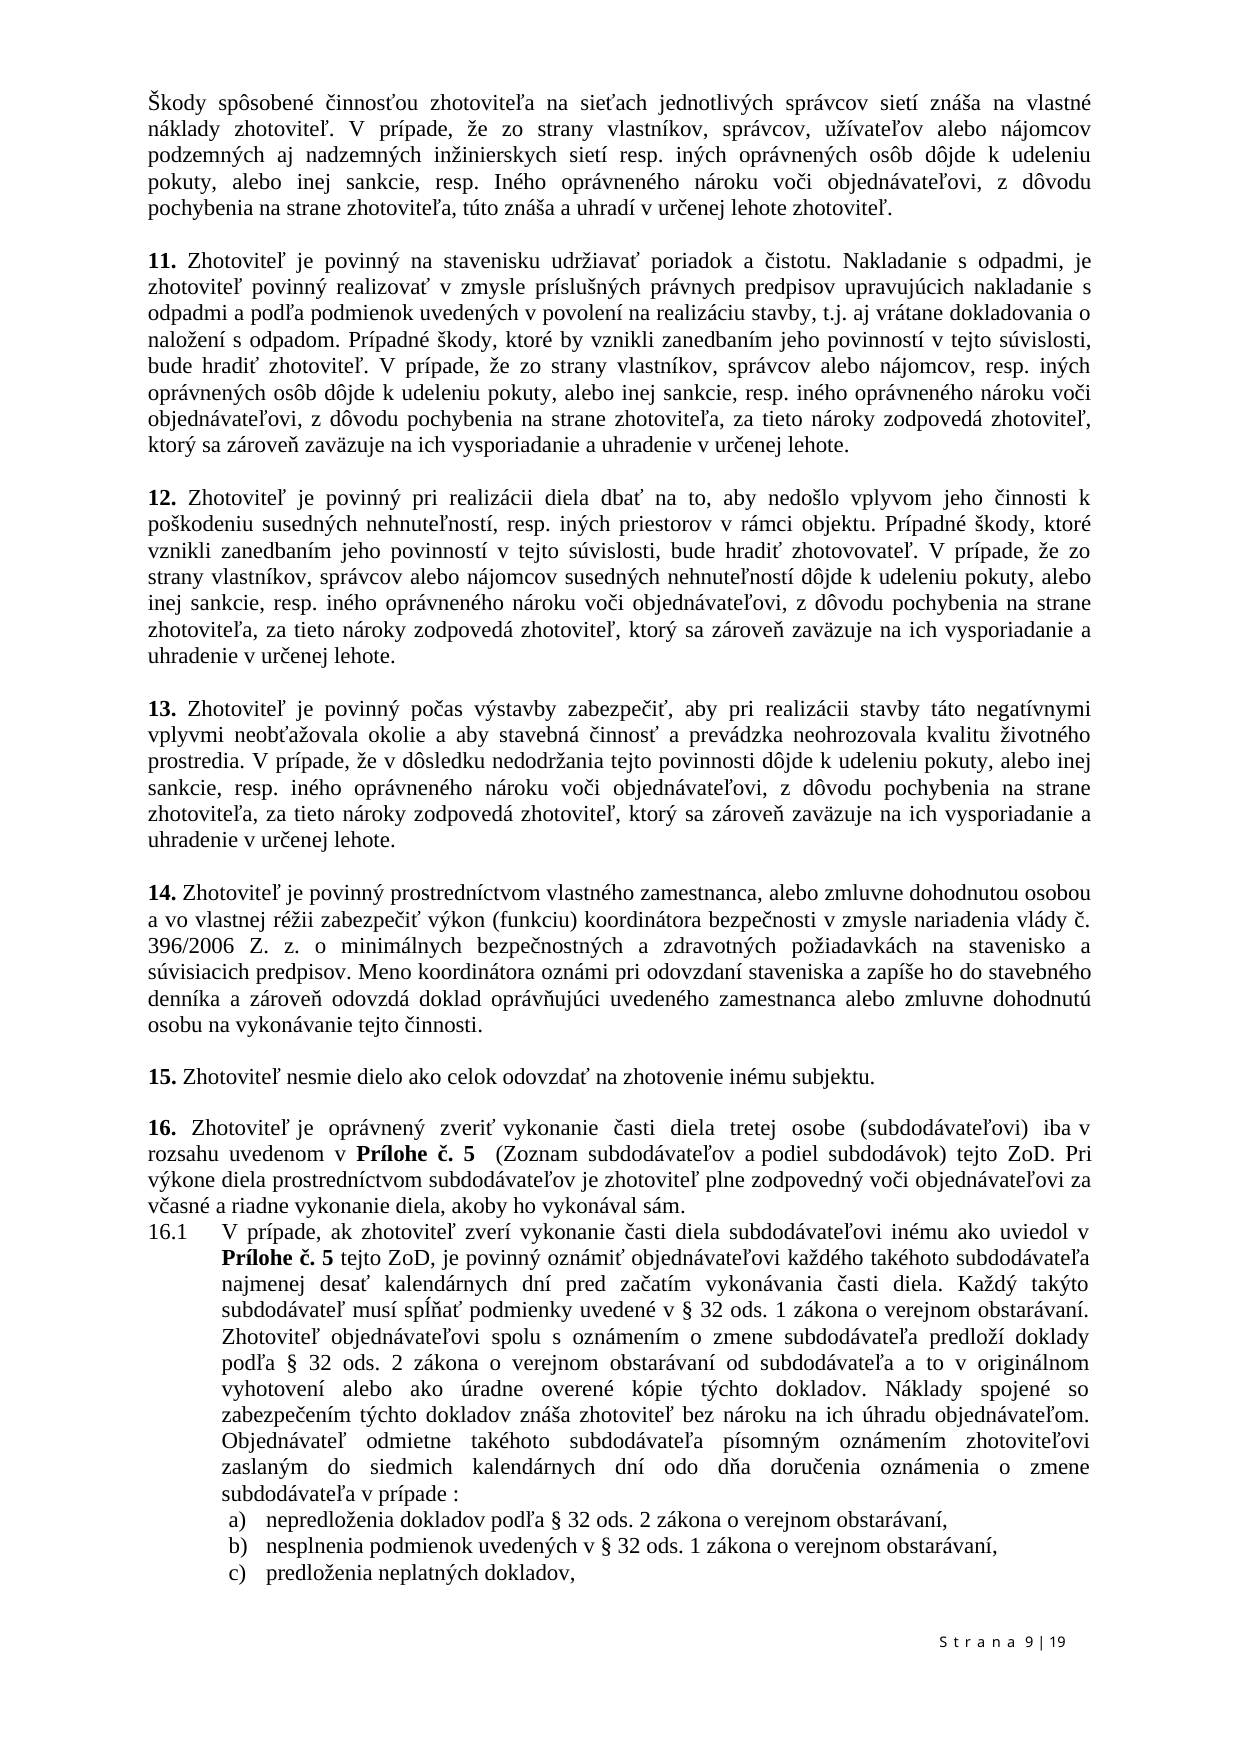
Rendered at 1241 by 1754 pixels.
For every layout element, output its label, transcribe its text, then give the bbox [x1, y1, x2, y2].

list predloženia neplatných dokladov, [228, 1559, 1093, 1585]
list nesplnenia podmienok uvedených v § 32 ods. 1 zákona o verejnom obstarávaní, [228, 1532, 1093, 1559]
text 12. Zhotoviteľ je povinný pri realizácii diela dbať na to, aby nedošlo vplyvom jeho činnosti k poškodeniu susedných nehnuteľností, resp. iných priestorov v rámci objektu. Prípadné škody, ktoré vznikli zanedbaním jeho povinností v tejto súvislosti, bude hradiť zhotovovateľ. V prípade, že zo strany vlastníkov, správcov alebo nájomcov susedných nehnuteľností dôjde k udeleniu pokuty, alebo inej sankcie, resp. iného oprávneného nároku voči objednávateľovi, z dôvodu pochybenia na strane zhotoviteľa, za tieto nároky zodpovedá zhotoviteľ, ktorý sa zároveň zaväzuje na ich vysporiadanie a uhradenie v určenej lehote. [148, 484, 1093, 668]
text 13. Zhotoviteľ je povinný počas výstavby zabezpečiť, aby pri realizácii stavby táto negatívnymi vplyvmi neobťažovala okolie a aby stavebná činnosť a prevádzka neohrozovala kvalitu životného prostredia. V prípade, že v dôsledku nedodržania tejto povinnosti dôjde k udeleniu pokuty, alebo inej sankcie, resp. iného oprávneného nároku voči objednávateľovi, z dôvodu pochybenia na strane zhotoviteľa, za tieto nároky zodpovedá zhotoviteľ, ktorý sa zároveň zaväzuje na ich vysporiadanie a uhradenie v určenej lehote. [148, 695, 1093, 853]
text 16. Zhotoviteľ je oprávnený zveriť vykonanie časti diela tretej osobe (subdodávateľovi) iba v rozsahu uvedenom v Prílohe č. 5 (Zoznam subdodávateľov a podiel subdodávok) tejto ZoD. Pri výkone diela prostredníctvom subdodávateľov je zhotoviteľ plne zodpovedný voči objednávateľovi za včasné a riadne vykonanie diela, akoby ho vykonával sám. [148, 1115, 1093, 1218]
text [148, 89, 1093, 220]
text 14. Zhotoviteľ je povinný prostredníctvom vlastného zamestnanca, alebo zmluvne dohodnutou osobou a vo vlastnej réžii zabezpečiť výkon (funkciu) koordinátora bezpečnosti v zmysle nariadenia vlády č. 396/2006 Z. z. o minimálnych bezpečnostných a zdravotných požiadavkách na stavenisko a súvisiacich predpisov. Meno koordinátora oznámi pri odovzdaní staveniska a zapíše ho do stavebného denníka a zároveň odovzdá doklad oprávňujúci uvedeného zamestnanca alebo zmluvne dohodnutú osobu na vykonávanie tejto činnosti. [148, 879, 1093, 1037]
text 15. Zhotoviteľ nesmie dielo ako celok odovzdať na zhotovenie inému subjektu. [148, 1064, 1093, 1089]
text 16.1 V prípade, ak zhotoviteľ zverí vykonanie časti diela subdodávateľovi inému ako uviedol v Prílohe č. 5 tejto ZoD, je povinný oznámiť objednávateľovi každého takéhoto subdodávateľa najmenej desať kalendárnych dní pred začatím vykonávania časti diela. Každý takýto subdodávateľ musí spĺňať podmienky uvedené v § 32 ods. 1 zákona o verejnom obstarávaní. Zhotoviteľ objednávateľovi spolu s oznámením o zmene subdodávateľa predloží doklady podľa § 32 ods. 2 zákona o verejnom obstarávaní od subdodávateľa a to v originálnom vyhotovení alebo ako úradne overené kópie týchto dokladov. Náklady spojené so zabezpečením týchto dokladov znáša zhotoviteľ bez nároku na ich úhradu objednávateľom. Objednávateľ odmietne takéhoto subdodávateľa písomným oznámením zhotoviteľovi zaslaným do siedmich kalendárnych dní odo dňa doručenia oznámenia o zmene subdodávateľa v prípade : [148, 1218, 1091, 1506]
text 11. Zhotoviteľ je povinný na stavenisku udržiavať poriadok a čistotu. Nakladanie s odpadmi, je zhotoviteľ povinný realizovať v zmysle príslušných právnych predpisov upravujúcich nakladanie s odpadmi a podľa podmienok uvedených v povolení na realizáciu stavby, t.j. aj vrátane dokladovania o naložení s odpadom. Prípadné škody, ktoré by vznikli zanedbaním jeho povinností v tejto súvislosti, bude hradiť zhotoviteľ. V prípade, že zo strany vlastníkov, správcov alebo nájomcov, resp. iných oprávnených osôb dôjde k udeleniu pokuty, alebo inej sankcie, resp. iného oprávneného nároku voči objednávateľovi, z dôvodu pochybenia na strane zhotoviteľa, za tieto nároky zodpovedá zhotoviteľ, ktorý sa zároveň zaväzuje na ich vysporiadanie a uhradenie v určenej lehote. [148, 247, 1093, 458]
list nepredloženia dokladov podľa § 32 ods. 2 zákona o verejnom obstarávaní, [228, 1506, 1093, 1532]
